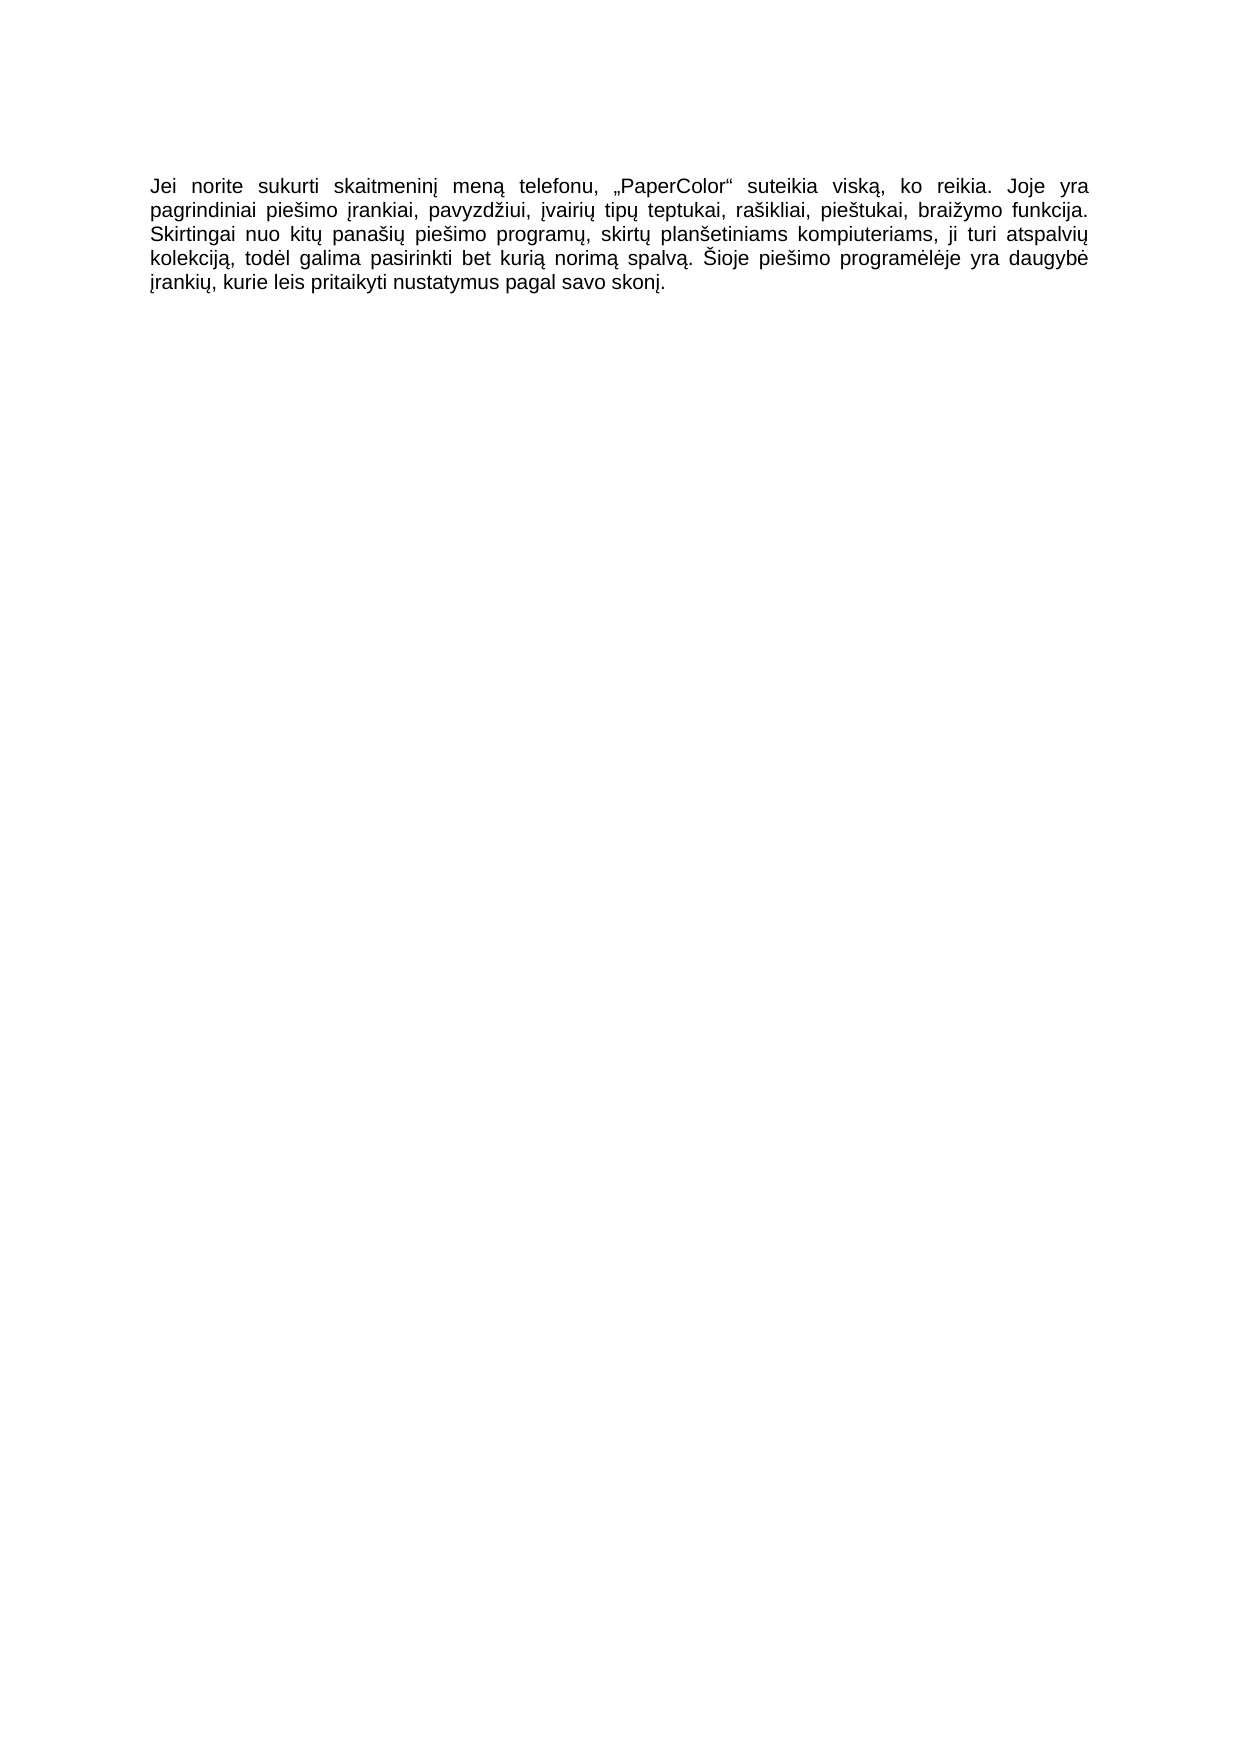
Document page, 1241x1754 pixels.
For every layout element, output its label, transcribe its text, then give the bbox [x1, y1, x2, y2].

text Jei norite sukurti skaitmeninį meną telefonu, „PaperColor“ suteikia viską, ko reikia. Joje yra pagrindiniai piešimo įrankiai, pavyzdžiui, įvairių tipų teptukai, rašikliai, pieštukai, braižymo funkcija. Skirtingai nuo kitų panašių piešimo programų, skirtų planšetiniams kompiuteriams, ji turi atspalvių kolekciją, todėl galima pasirinkti bet kurią norimą spalvą. Šioje piešimo programėlėje yra daugybė įrankių, kurie leis pritaikyti nustatymus pagal savo skonį. [150, 174, 1090, 294]
